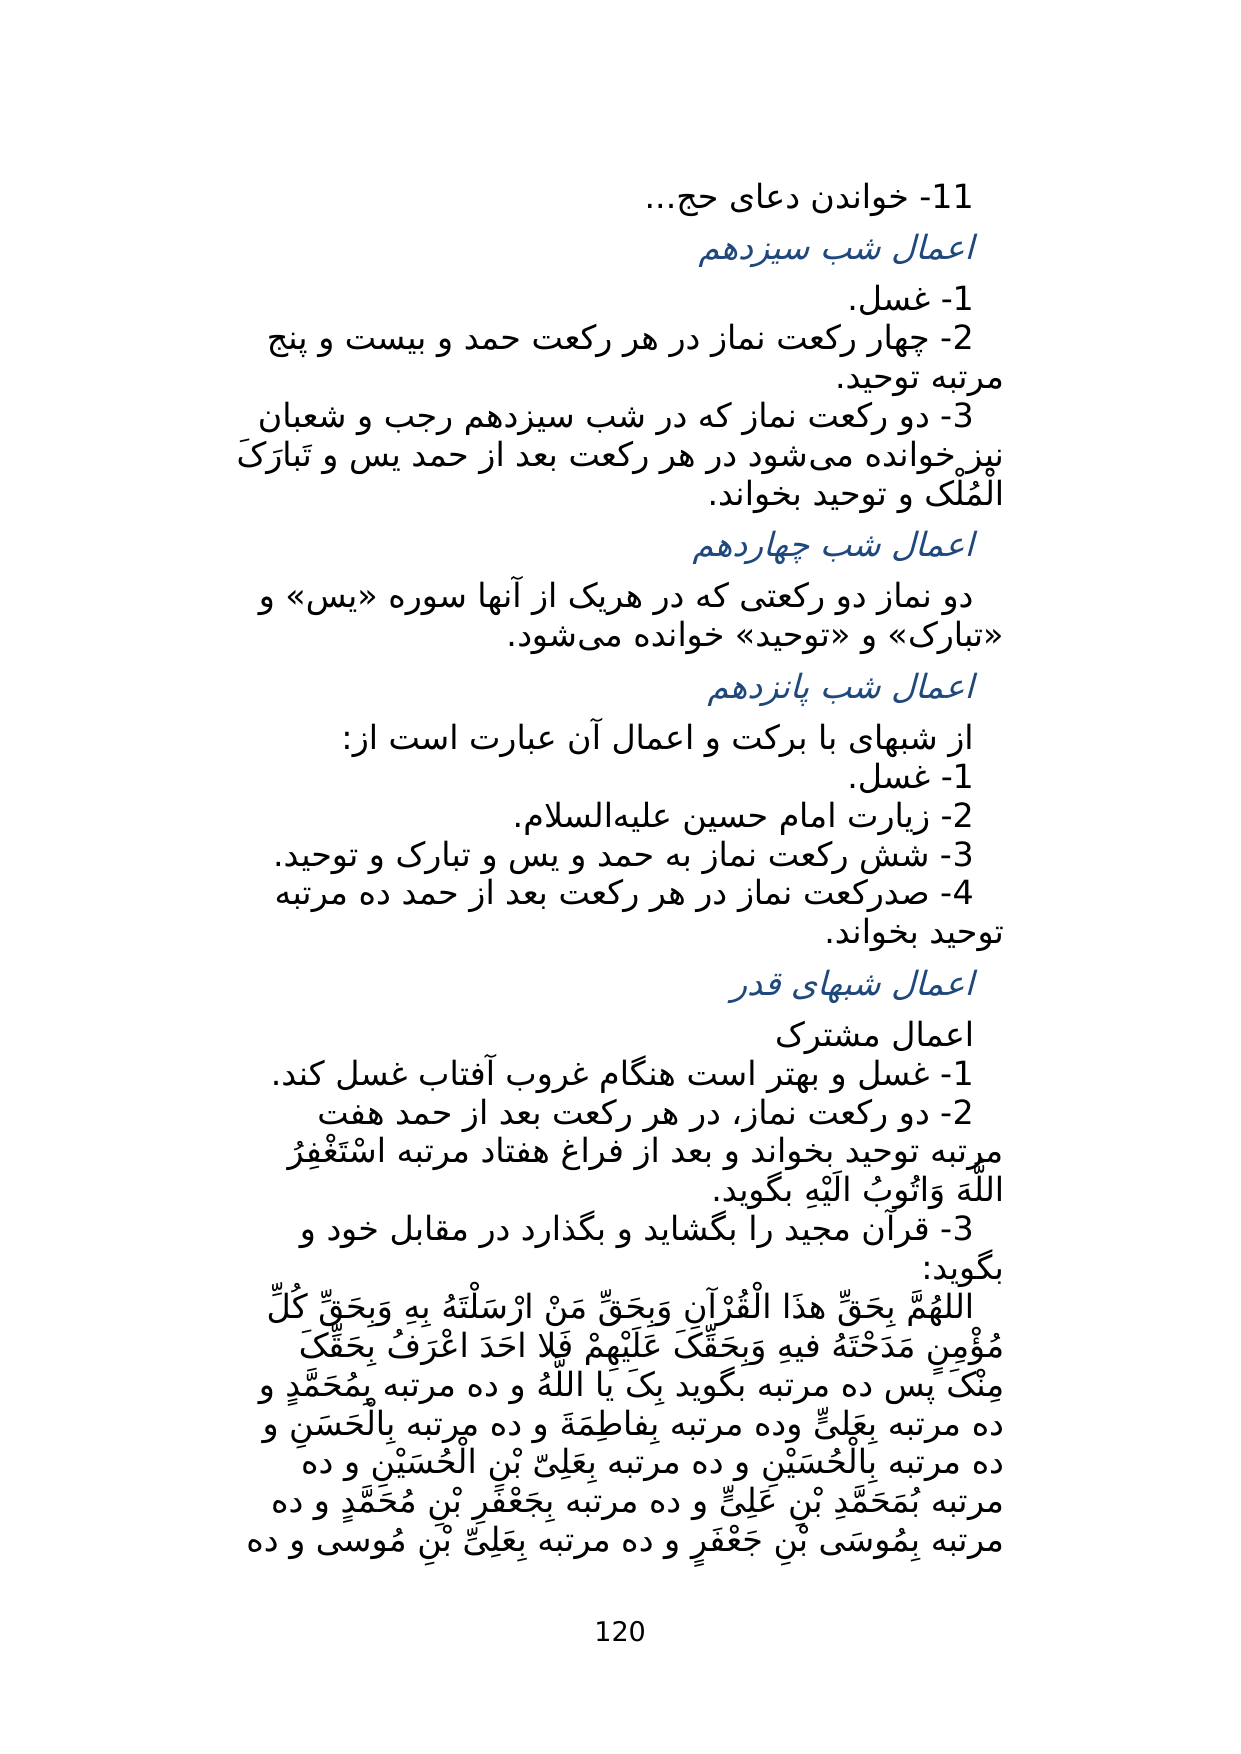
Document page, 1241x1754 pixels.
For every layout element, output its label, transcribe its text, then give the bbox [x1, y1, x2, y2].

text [236, 1287, 1004, 1559]
text اعمال مشترک‌ [236, 1015, 1004, 1054]
text 3- شش رکعت نماز به حمد و یس و تبارک و توحید. [236, 835, 1004, 874]
subtitle اعمال شب سیزدهم [236, 228, 1004, 267]
text 3- قرآن مجید را بگشاید و بگذارد در مقابل خود و بگوید: [236, 1210, 1004, 1287]
subtitle اعمال شب چهاردهم [236, 526, 1004, 564]
text 3- دو رکعت نماز که در شب سیزدهم رجب و شعبان نیز خوانده می‌شود در هر رکعت بعد از حمد یس و تَبارَکَ الْمُلْک و توحید بخواند. [236, 396, 1004, 513]
subtitle اعمال شبهای قدر [236, 964, 1004, 1003]
text 2- دو رکعت نماز، در هر رکعت بعد از حمد هفت مرتبه توحید بخواند و بعد از فراغ هفتاد مرتبه اسْتَغْفِرُ اللَّهَ وَاتُوبُ الَیْهِ بگوید. [236, 1093, 1004, 1210]
text دو نماز دو رکعتی که در هریک از آنها سوره «یس» و «تبارک» و «توحید» خوانده می‌شود. [236, 577, 1004, 654]
text 2- چهار رکعت نماز در هر رکعت حمد و بیست و پنج مرتبه توحید. [236, 319, 1004, 396]
subtitle اعمال شب پانزدهم [236, 667, 1004, 706]
text 1- غسل و بهتر است هنگام غروب آفتاب غسل کند. [236, 1054, 1004, 1093]
text 2- زیارت امام حسین عليه‌السلام. [236, 796, 1004, 835]
text 4- صدرکعت نماز در هر رکعت بعد از حمد ده مرتبه توحید بخواند. [236, 874, 1004, 952]
text 1- غسل. [236, 280, 1004, 319]
text از شبهای با برکت و اعمال آن عبارت است از: [236, 718, 1004, 757]
text 11- خواندن دعای حج... [236, 177, 1004, 216]
text 1- غسل. [236, 757, 1004, 796]
